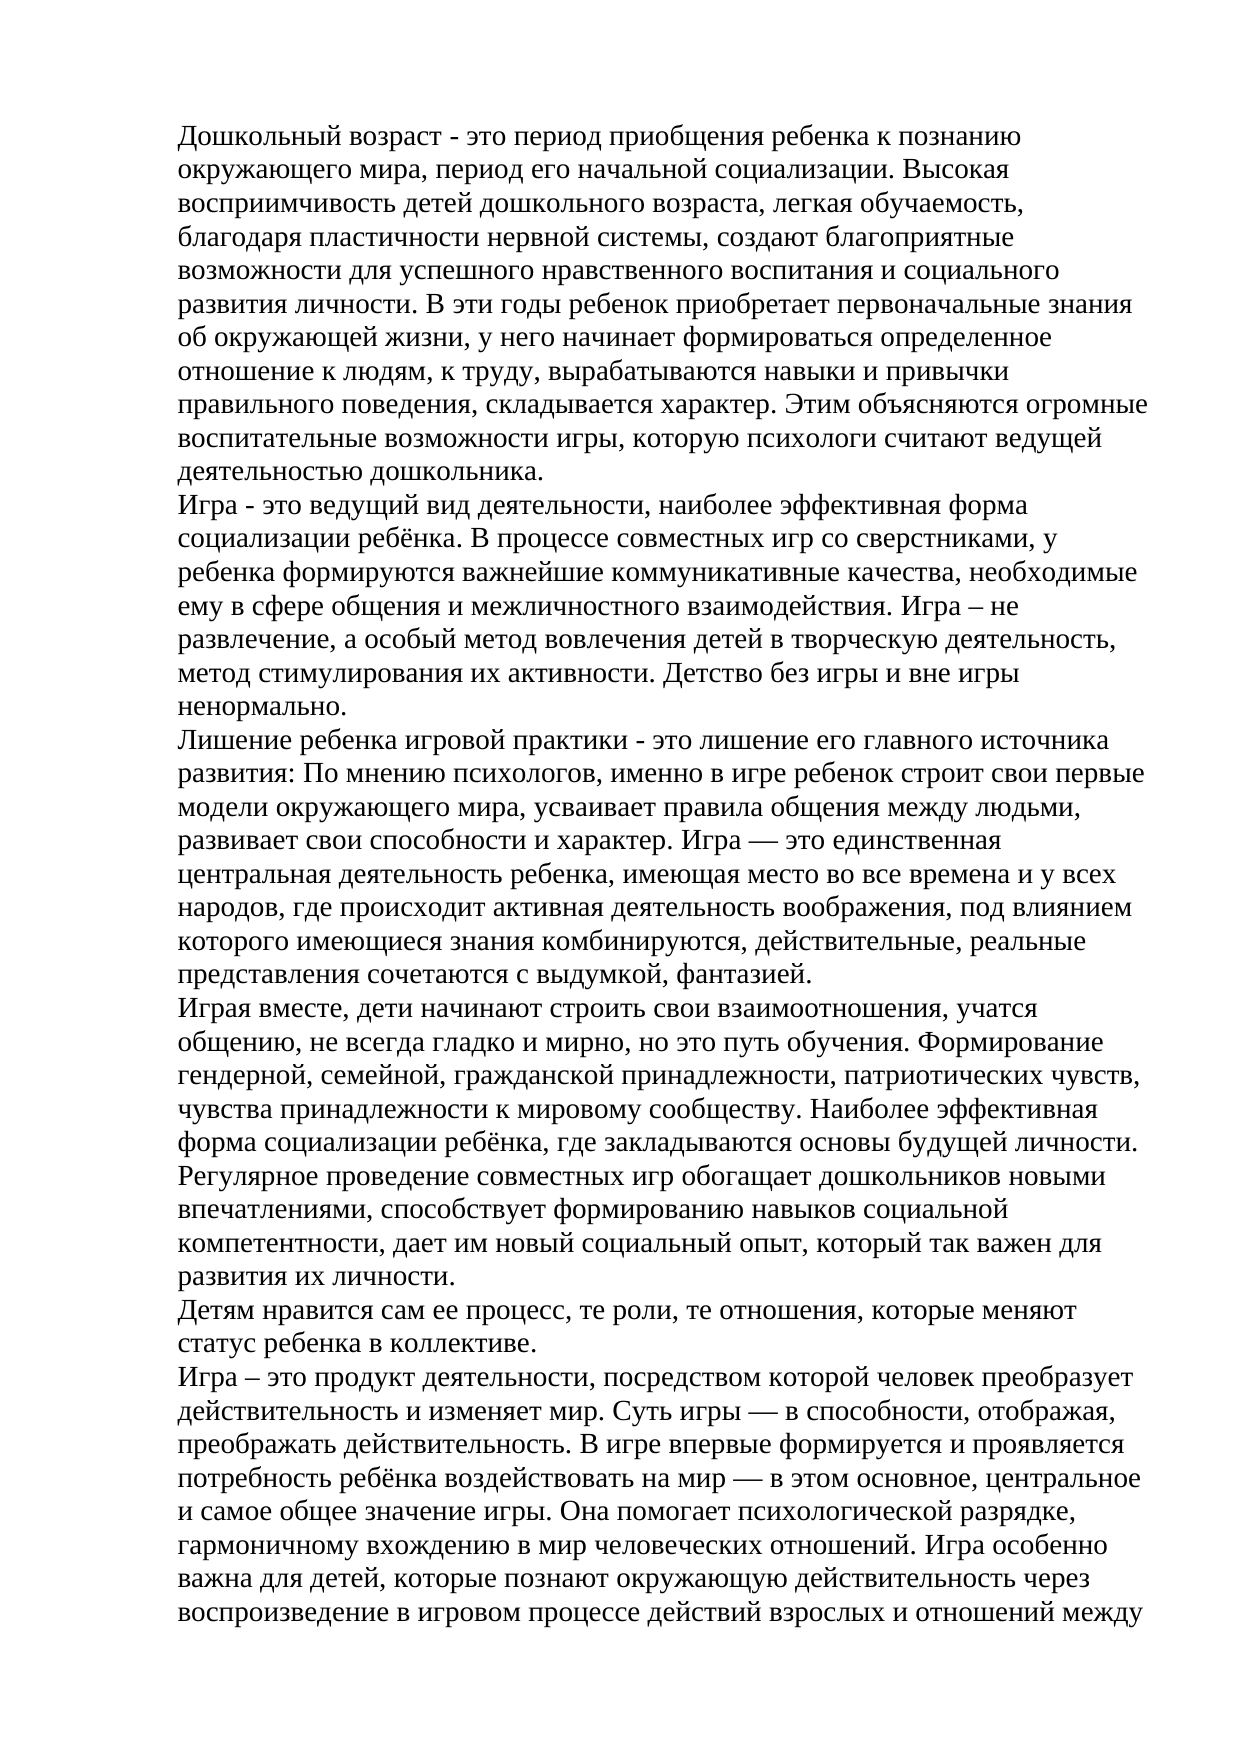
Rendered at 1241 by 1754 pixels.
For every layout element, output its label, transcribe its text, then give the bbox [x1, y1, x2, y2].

text Детям нравится сам ее процесс, те роли, те отношения, которые меняют статус ребенка в коллективе. [177, 1292, 1152, 1359]
text Игра - это ведущий вид деятельности, наиболее эффективная форма социализации ребёнка. В процессе совместных игр со сверстниками, у ребенка формируются важнейшие коммуникативные качества, необходимые ему в сфере общения и межличностного взаимодействия. Игра – не развлечение, а особый метод вовлечения детей в творческую деятельность, метод стимулирования их активности. Детство без игры и вне игры ненормально. [177, 487, 1152, 722]
text Дошкольный возраст - это период приобщения ребенка к познанию окружающего мира, период его начальной социализации. Высокая восприимчивость детей дошкольного возраста, легкая обучаемость, благодаря пластичности нервной системы, создают благоприятные возможности для успешного нравственного воспитания и социального развития личности. В эти годы ребенок приобретает первоначальные знания об окружающей жизни, у него начинает формироваться определенное отношение к людям, к труду, вырабатываются навыки и привычки правильного поведения, складывается характер. Этим объясняются огромные воспитательные возможности игры, которую психологи считают ведущей деятельностью дошкольника. [177, 118, 1152, 487]
text Регулярное проведение совместных игр обогащает дошкольников новыми впечатлениями, способствует формированию навыков социальной компетентности, дает им новый социальный опыт, который так важен для развития их личности. [177, 1158, 1152, 1292]
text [177, 1359, 1152, 1627]
text Играя вместе, дети начинают строить свои взаимоотношения, учатся общению, не всегда гладко и мирно, но это путь обучения. Формирование гендерной, семейной, гражданской принадлежности, патриотических чувств, чувства принадлежности к мировому сообществу. Наиболее эффективная форма социализации ребёнка, где закладываются основы будущей личности. [177, 990, 1152, 1158]
text Лишение ребенка игровой практики - это лишение его главного источника развития: По мнению психологов, именно в игре ребенок строит свои первые модели окружающего мира, усваивает правила общения между людьми, развивает свои способности и характер. Игра — это единственная центральная деятельность ребенка, имеющая место во все времена и у всех народов, где происходит активная деятельность воображения, под влиянием которого имеющиеся знания комбинируются, действительные, реальные представления сочетаются с выдумкой, фантазией. [177, 722, 1152, 990]
